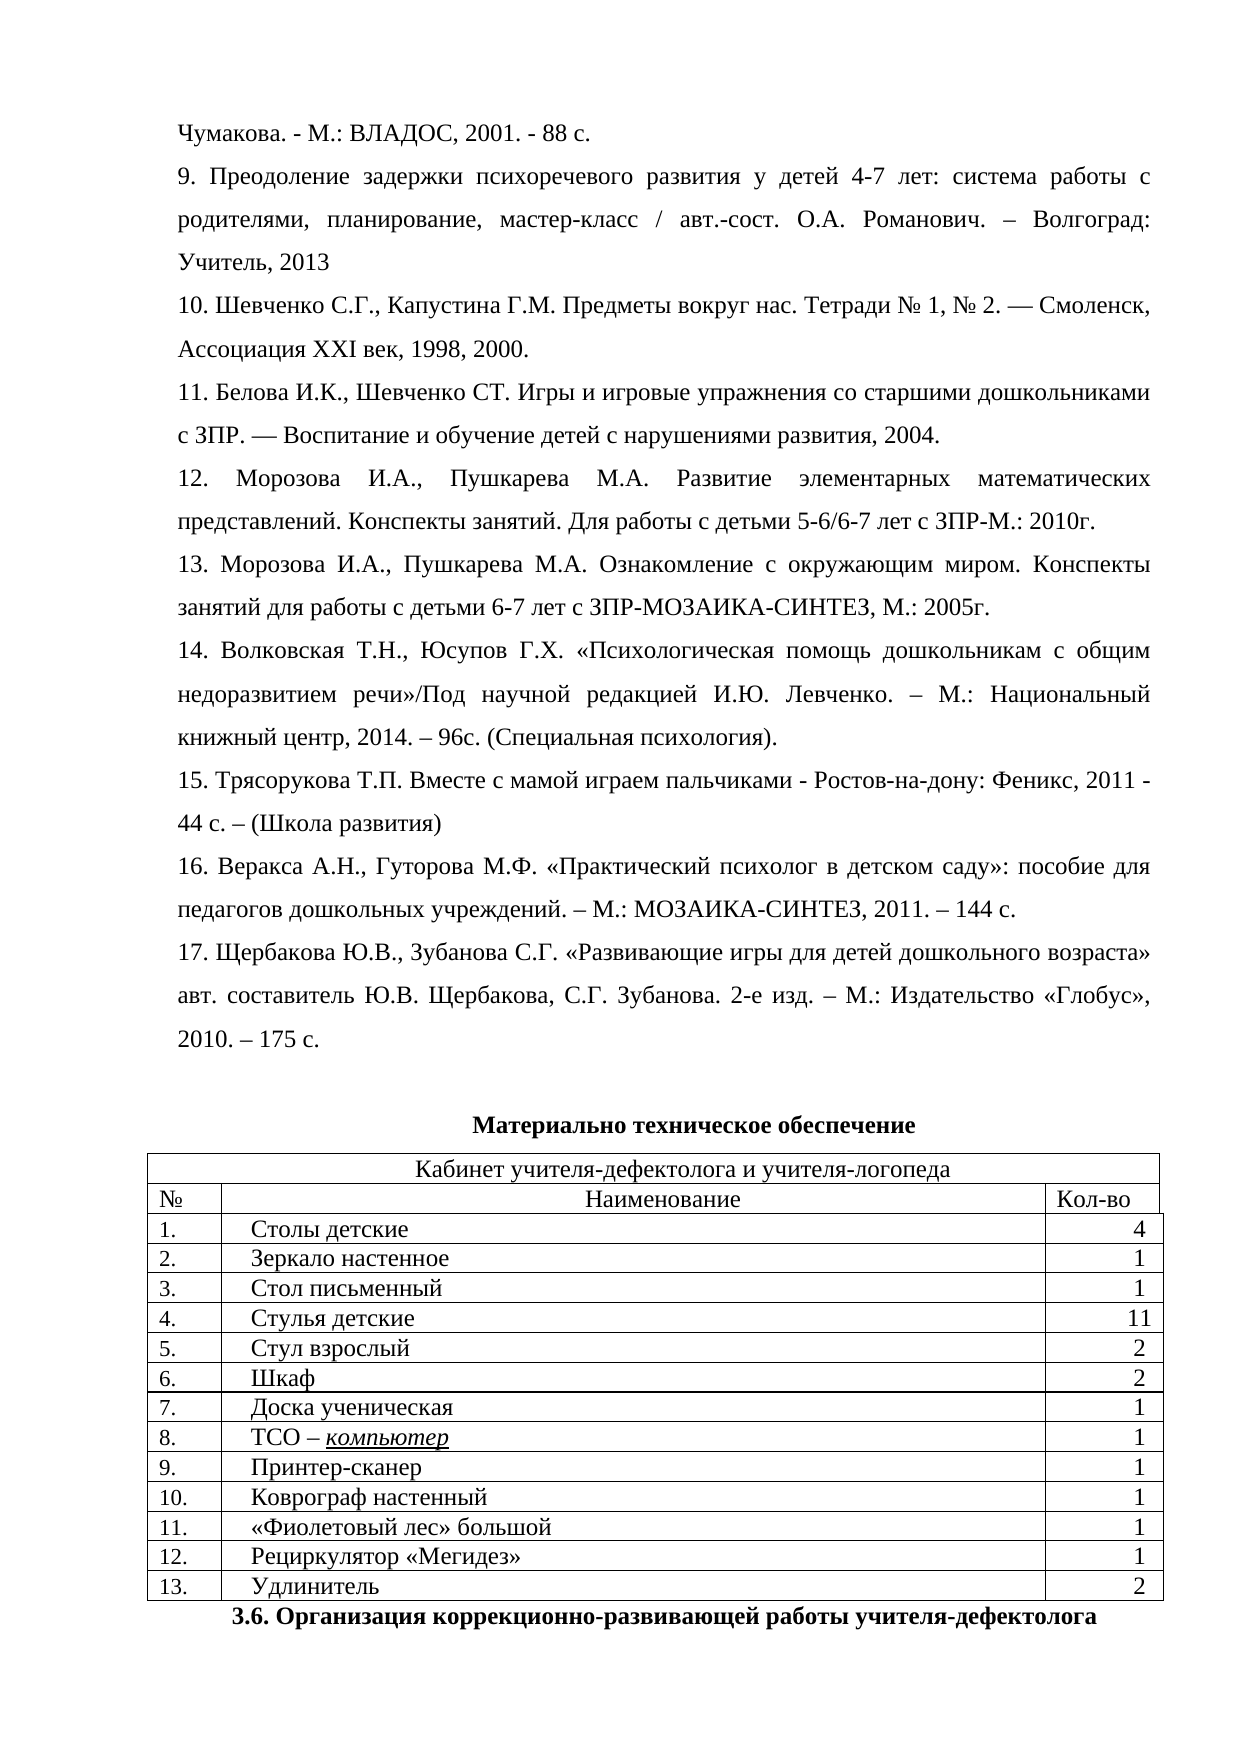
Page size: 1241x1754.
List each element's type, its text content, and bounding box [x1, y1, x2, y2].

table_cell Наименование [222, 1184, 1045, 1213]
table_cell [148, 1452, 221, 1481]
table_cell [148, 1333, 221, 1362]
table_cell 1 [1046, 1422, 1163, 1451]
table_cell [148, 1393, 221, 1421]
table_cell Рециркулятор «Мегидез» [222, 1541, 1045, 1570]
text 15. Трясорукова Т.П. Вместе с мамой играем пальчиками - Ростов-на-дону: Феникс, 2011 - 44 с. – (Школа развития) [177, 765, 1152, 837]
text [177, 118, 1152, 147]
table_cell 2 [1046, 1333, 1163, 1362]
text 11. Белова И.К., Шевченко СТ. Игры и игровые упражнения со старшими дошкольниками с ЗПР. — Воспитание и обучение детей с нарушениями развития, 2004. [177, 377, 1152, 449]
table_cell Столы детские [222, 1214, 1045, 1242]
table_cell 2 [1046, 1363, 1163, 1391]
table_cell 11 [1046, 1303, 1163, 1332]
table_cell Принтер-сканер [222, 1452, 1045, 1481]
table_cell 1 [1046, 1512, 1163, 1540]
table_cell [148, 1422, 221, 1451]
table_cell [148, 1541, 221, 1570]
table_cell Зеркало настенное [222, 1244, 1045, 1272]
table_cell 1 [1046, 1393, 1163, 1421]
table_cell Стулья детские [222, 1303, 1045, 1332]
table_cell [148, 1303, 221, 1332]
table_cell Стол письменный [222, 1273, 1045, 1302]
text 13. Морозова И.А., Пушкарева М.А. Ознакомление с окружающим миром. Конспекты занятий для работы с детьми 6-7 лет с ЗПР-МОЗАИКА-СИНТЕЗ, М.: 2005г. [177, 549, 1152, 621]
table_cell 1 [1046, 1541, 1163, 1570]
table_cell «Фиолетовый лес» большой [222, 1512, 1045, 1540]
table_header Кабинет учителя-дефектолога и учителя-логопеда [148, 1154, 1159, 1183]
table_cell Шкаф [222, 1363, 1045, 1391]
table_cell 2 [1046, 1571, 1163, 1600]
table_cell 1 [1046, 1244, 1163, 1272]
table_cell 1 [1046, 1482, 1163, 1511]
text 17. Щербакова Ю.В., Зубанова С.Г. «Развивающие игры для детей дошкольного возраста» авт. составитель Ю.В. Щербакова, С.Г. Зубанова. 2-е изд. – М.: Издательство «Глобус», 2010. – 175 с. [177, 937, 1152, 1052]
table_cell 1 [1046, 1273, 1163, 1302]
text Материально техническое обеспечение [148, 1110, 1152, 1139]
table_cell 1 [1046, 1452, 1163, 1481]
table_cell Удлинитель [222, 1571, 1045, 1600]
table_cell ТСО – компьютер [222, 1422, 1045, 1451]
text 12. Морозова И.А., Пушкарева М.А. Развитие элементарных математических представлений. Конспекты занятий. Для работы с детьми 5-6/6-7 лет с ЗПР-М.: 2010г. [177, 463, 1152, 535]
table_cell [148, 1273, 221, 1302]
table_cell Кол-во [1046, 1184, 1159, 1213]
table_cell Коврограф настенный [222, 1482, 1045, 1511]
table_cell [148, 1482, 221, 1511]
table_cell [148, 1512, 221, 1540]
table_cell [148, 1363, 221, 1391]
table_cell Стул взрослый [222, 1333, 1045, 1362]
table_cell 4 [1046, 1214, 1163, 1242]
text 3.6. Организация коррекционно-развивающей работы учителя-дефектолога [177, 1601, 1152, 1630]
table_cell [148, 1571, 221, 1600]
table_cell [148, 1214, 221, 1242]
table_cell [148, 1244, 221, 1272]
text 10. Шевченко C.Г., Капустина Г.М. Предметы вокруг нас. Тетради № 1, № 2. — Смоленск, Ассоциация XXI век, 1998, 2000. [177, 291, 1152, 362]
text 16. Веракса А.Н., Гуторова М.Ф. «Практический психолог в детском саду»: пособие для педагогов дошкольных учреждений. – М.: МОЗАИКА-СИНТЕЗ, 2011. – 144 с. [177, 851, 1152, 923]
table_cell Доска ученическая [222, 1393, 1045, 1421]
text 14. Волковская Т.Н., Юсупов Г.Х. «Психологическая помощь дошкольникам с общим недоразвитием речи»/Под научной редакцией И.Ю. Левченко. – М.: Национальный книжный центр, 2014. – 96с. (Специальная психология). [177, 636, 1152, 751]
text 9. Преодоление задержки психоречевого развития у детей 4-7 лет: система работы с родителями, планирование, мастер-класс / авт.-сост. О.А. Романович. – Волгоград: Учитель, 2013 [177, 161, 1152, 276]
table_cell № [148, 1184, 221, 1213]
